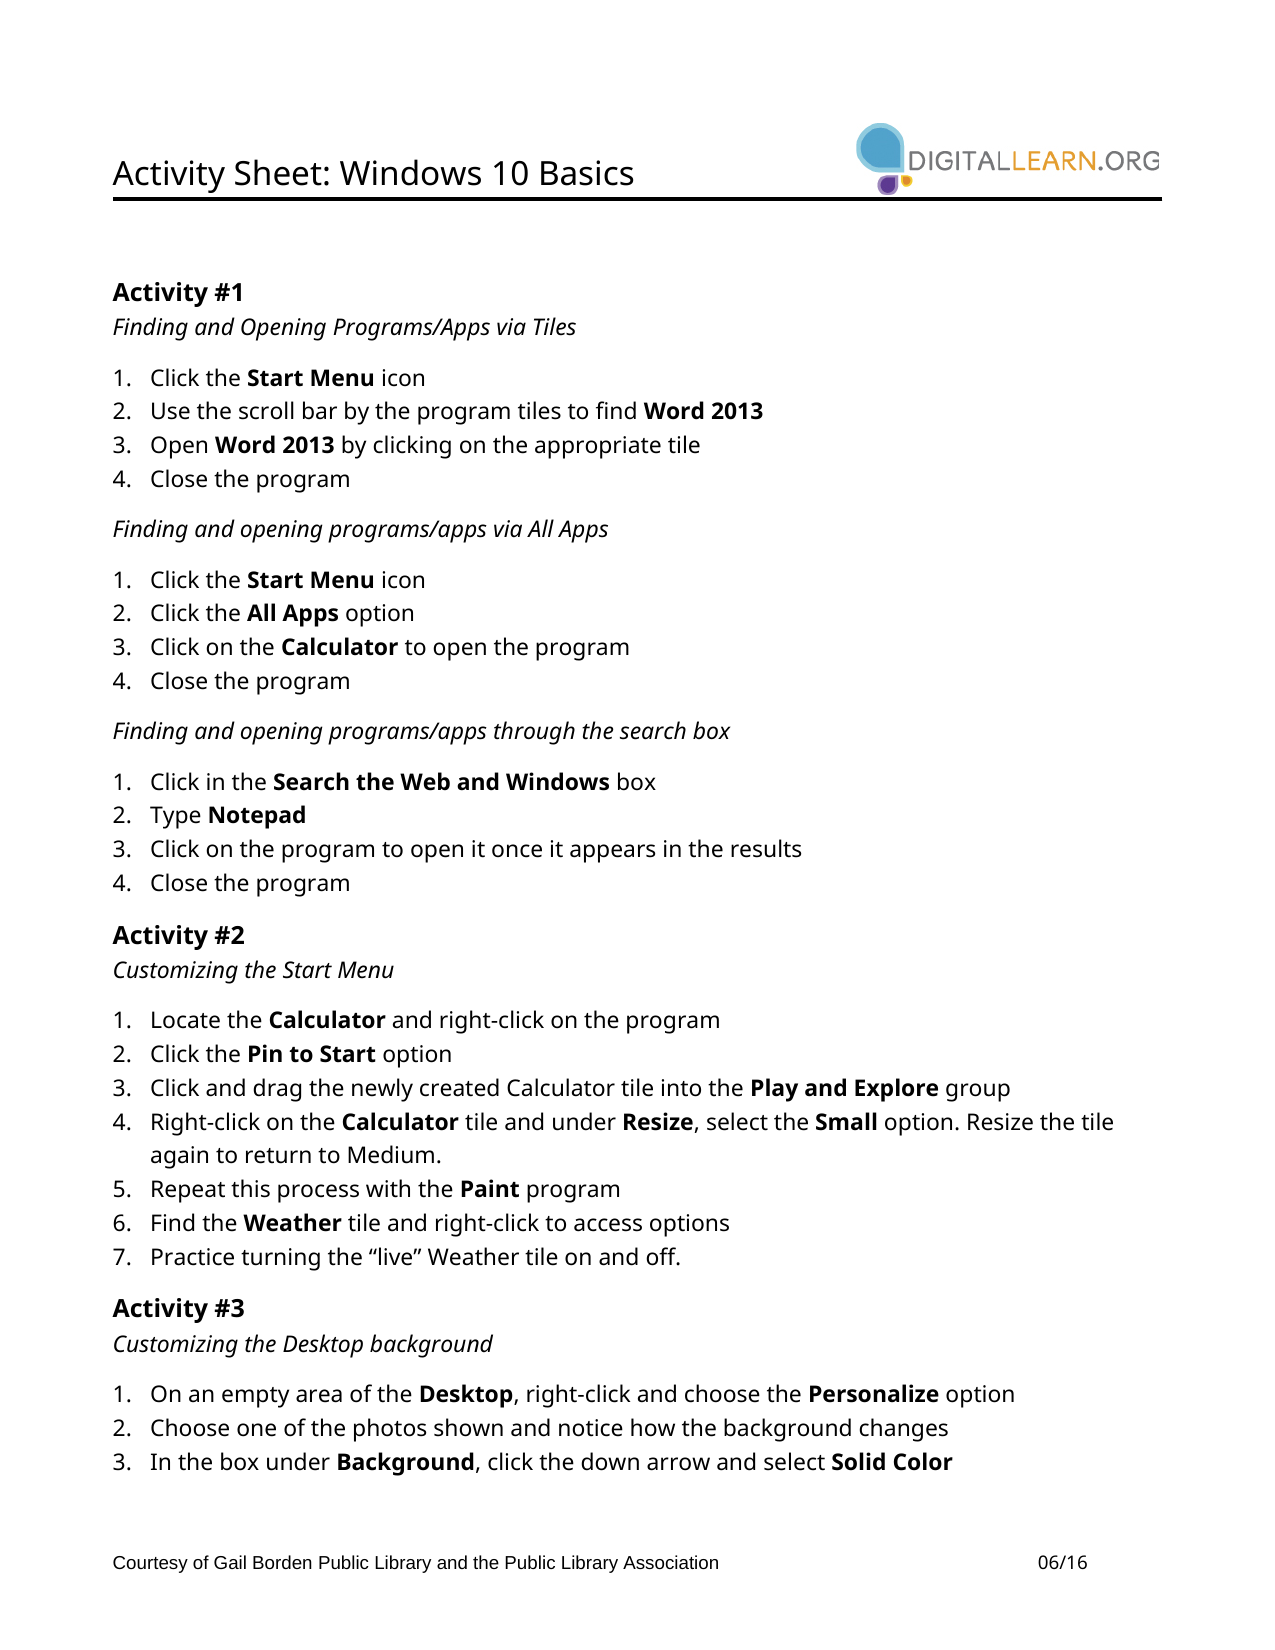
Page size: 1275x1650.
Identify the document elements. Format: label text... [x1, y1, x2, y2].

list Open Word 2013 by clicking on the appropriate tile [112, 429, 1162, 460]
list Right-click on the Calculator tile and under Resize, select the Small option. Resize the tile again to return to Medium. [112, 1106, 1162, 1171]
list Click on the program to open it once it appears in the results [112, 833, 1162, 864]
text Customizing the Desktop background [112, 1328, 1162, 1359]
list Close the program [112, 463, 1162, 494]
list Practice turning the “live” Weather tile on and off. [112, 1241, 1162, 1272]
text Activity #3 [112, 1291, 1162, 1325]
list Type Notepad [112, 799, 1162, 831]
list Close the program [112, 867, 1162, 898]
text Finding and Opening Programs/Apps via Tiles [112, 311, 1162, 342]
list Click in the Search the Web and Windows box [112, 766, 1162, 797]
list Click the Start Menu icon [112, 563, 1162, 595]
list Find the Weather tile and right-click to access options [112, 1207, 1162, 1238]
text Activity #2 [112, 917, 1162, 951]
list Locate the Calculator and right-click on the program [112, 1004, 1162, 1036]
text Activity #1 [112, 274, 1162, 308]
list Click and drag the newly created Calculator tile into the Play and Explore group [112, 1072, 1162, 1103]
list Use the scroll bar by the program tiles to find Word 2013 [112, 395, 1162, 426]
list Close the program [112, 665, 1162, 696]
text Customizing the Start Menu [112, 954, 1162, 985]
picture [856, 123, 1159, 195]
text Finding and opening programs/apps via All Apps [112, 513, 1162, 544]
list Repeat this process with the Paint program [112, 1173, 1162, 1204]
list In the box under Background, click the down arrow and select Solid Color [112, 1446, 1162, 1477]
list On an empty area of the Desktop, right-click and choose the Personalize option [112, 1378, 1162, 1409]
list Click the Start Menu icon [112, 361, 1162, 393]
list Click on the Calculator to open the program [112, 631, 1162, 662]
list Click the Pin to Start option [112, 1038, 1162, 1069]
text Activity Sheet: Windows 10 Basics [112, 150, 1162, 201]
text Finding and opening programs/apps through the search box [112, 715, 1162, 746]
list Click the All Apps option [112, 597, 1162, 628]
list Choose one of the photos shown and notice how the background changes [112, 1412, 1162, 1443]
